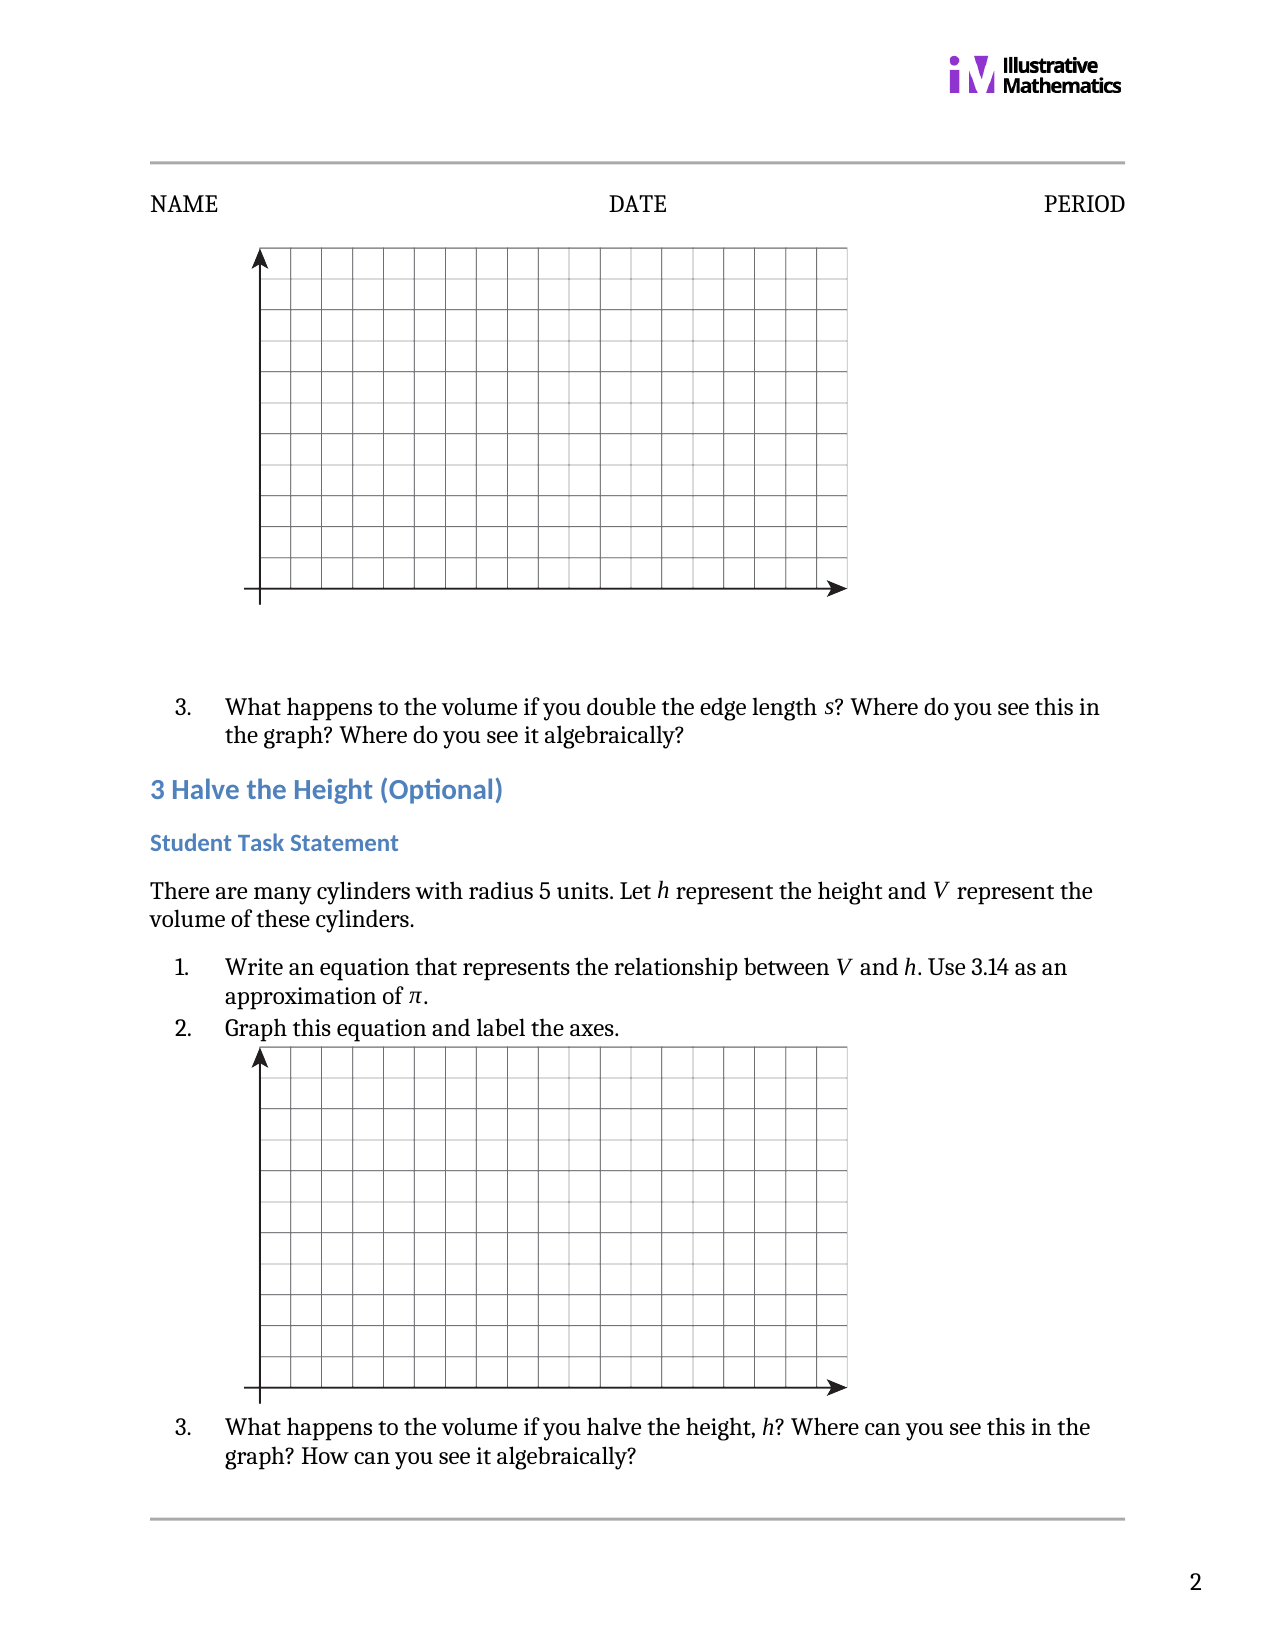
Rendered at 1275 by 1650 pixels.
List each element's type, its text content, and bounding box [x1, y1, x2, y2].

subtitle 3 Halve the Height (Optional) [150, 771, 1125, 806]
subtitle Student Task Statement [150, 827, 1125, 858]
list Write an equation that represents the relationship between and . Use 3.14 as an approximation of . [175, 953, 1125, 1010]
list What happens to the volume if you halve the height, ? Where can you see this in the graph? How can you see it algebraically? [175, 1413, 1125, 1471]
picture [243, 247, 848, 605]
text There are many cylinders with radius 5 units. Let represent the height and represent the volume of these cylinders. [150, 877, 1125, 934]
picture [243, 1046, 848, 1404]
list Graph this equation and label the axes. [175, 1014, 1125, 1043]
list What happens to the volume if you double the edge length ? Where do you see this in the graph? Where do you see it algebraically? [175, 692, 1125, 750]
picture [949, 55, 1121, 93]
